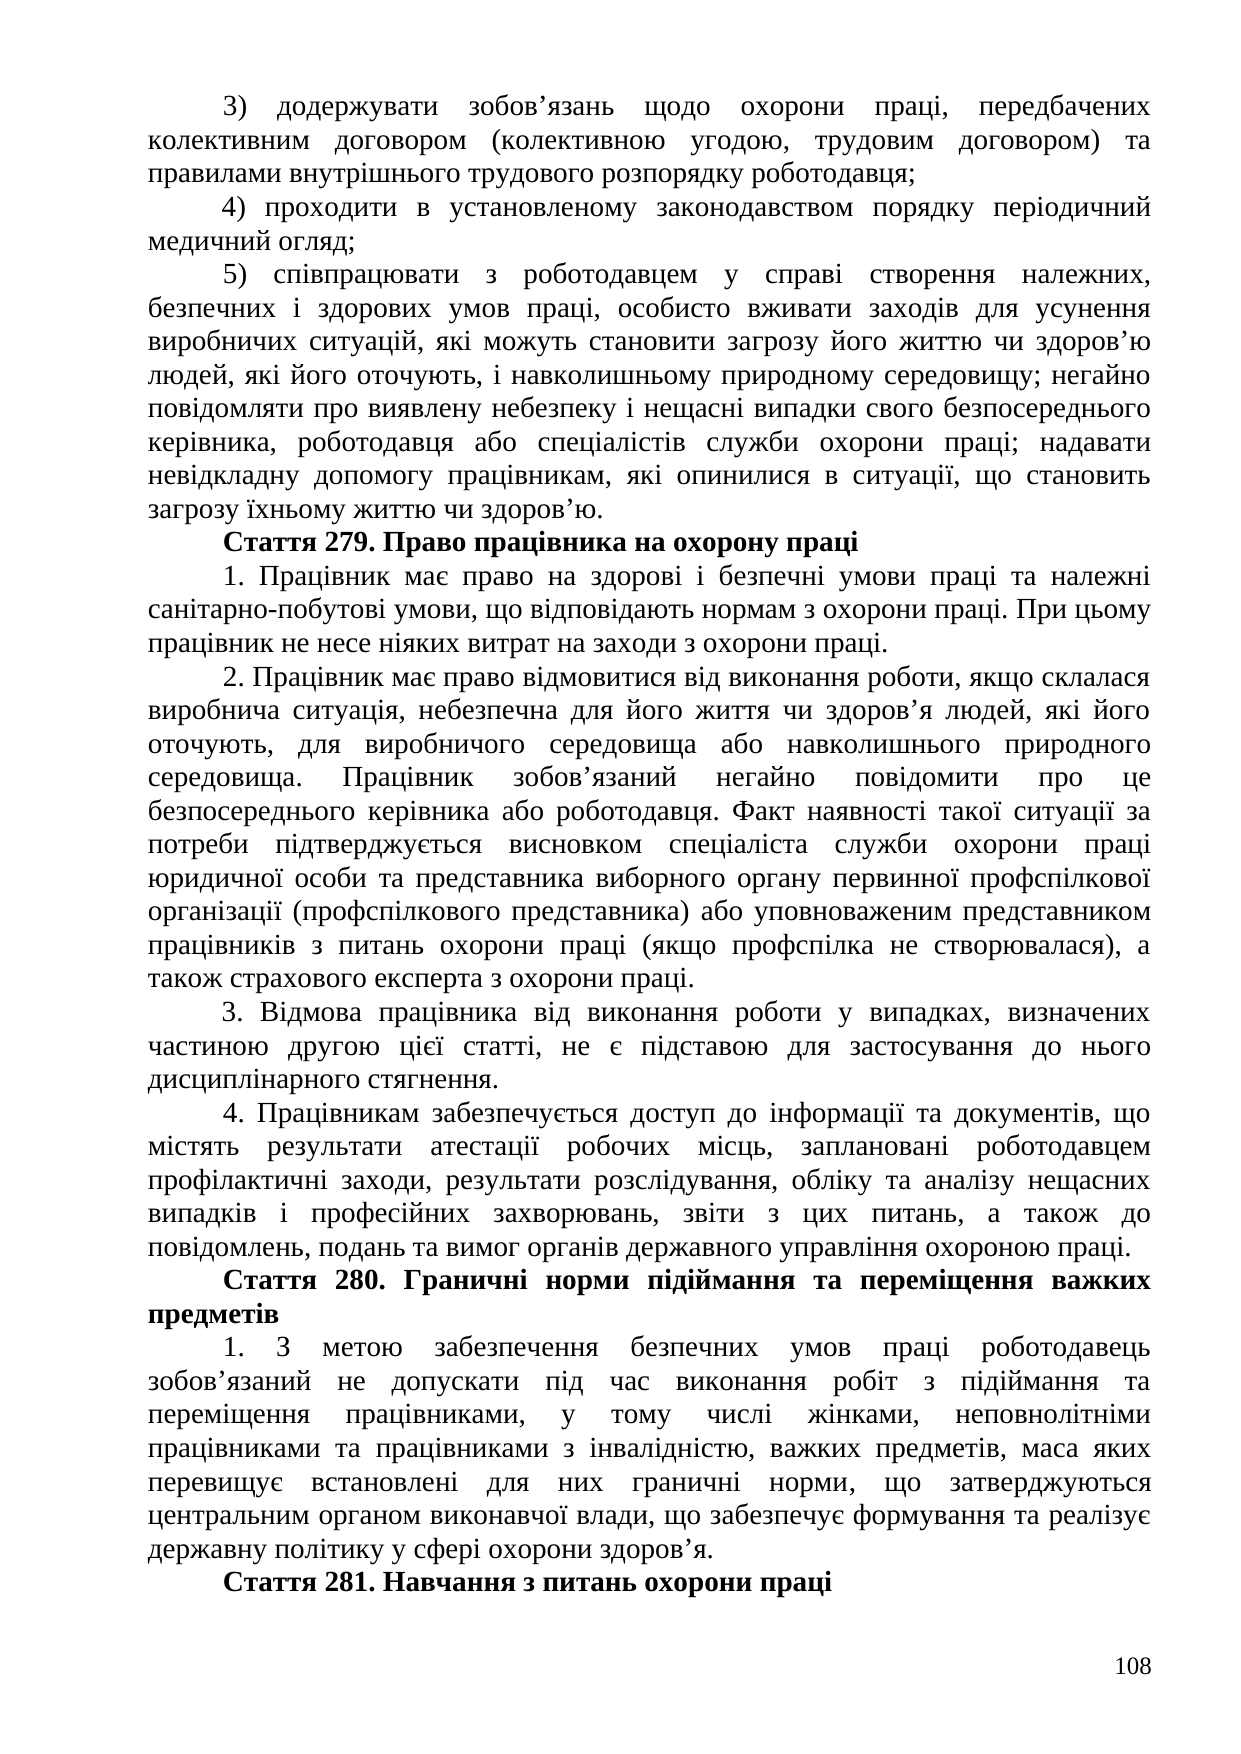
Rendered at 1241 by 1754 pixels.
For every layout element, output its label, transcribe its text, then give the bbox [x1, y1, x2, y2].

text Стаття 280. Граничні норми підіймання та переміщення важких предметів [148, 1262, 1152, 1329]
text 4) проходити в установленому законодавством порядку періодичний медичний огляд; [148, 189, 1152, 256]
text 3. Відмова працівника від виконання роботи у випадках, визначених частиною другою цієї статті, не є підставою для застосування до нього дисциплінарного стягнення. [148, 994, 1152, 1095]
text 1. З метою забезпечення безпечних умов праці роботодавець зобов’язаний не допускати під час виконання робіт з підіймання та переміщення працівниками, у тому числі жінками, неповнолітніми працівниками та працівниками з інвалідністю, важких предметів, маса яких перевищує встановлені для них граничні норми, що затверджуються центральним органом виконавчої влади, що забезпечує формування та реалізує державну політику у сфері охорони здоров’я. [148, 1329, 1152, 1564]
text 4. Працівникам забезпечується доступ до інформації та документів, що містять результати атестації робочих місць, заплановані роботодавцем профілактичні заходи, результати розслідування, обліку та аналізу нещасних випадків і професійних захворювань, звіти з цих питань, а також до повідомлень, подань та вимог органів державного управління охороною праці. [148, 1095, 1152, 1262]
text 3) додержувати зобов’язань щодо охорони праці, передбачених колективним договором (колективною угодою, трудовим договором) та правилами внутрішнього трудового розпорядку роботодавця; [148, 88, 1152, 189]
text 2. Працівник має право відмовитися від виконання роботи, якщо склалася виробнича ситуація, небезпечна для його життя чи здоров’я людей, які його оточують, для виробничого середовища або навколишнього природного середовища. Працівник зобов’язаний негайно повідомити про це безпосереднього керівника або роботодавця. Факт наявності такої ситуації за потреби підтверджується висновком спеціаліста служби охорони праці юридичної особи та представника виборного органу первинної профспілкової організації (профспілкового представника) або уповноваженим представником працівників з питань охорони праці (якщо профспілка не створювалася), а також страхового експерта з охорони праці. [148, 659, 1152, 994]
text 5) співпрацювати з роботодавцем у справі створення належних, безпечних i здорових умов праці, особисто вживати заходів для усунення виробничих ситуацій, які можуть становити загрозу його життю чи здоров’ю людей, які його оточують, i навколишньому природному середовищу; негайно повідомляти про виявлену небезпеку i нещасні випадки свого безпосереднього керівника, роботодавця або спеціалістів служби охорони праці; надавати невідкладну допомогу працівникам, які опинилися в ситуації, що становить загрозу їхньому життю чи здоров’ю. [148, 256, 1152, 524]
text Стаття 281. Навчання з питань охорони праці [148, 1564, 1152, 1598]
text Стаття 279. Право працівника на охорону праці [148, 524, 1152, 558]
text 1. Працівник має право на здорові і безпечні умови праці та належні санітарно-побутові умови, що відповідають нормам з охорони праці. При цьому працівник не несе ніяких витрат на заходи з охорони праці. [148, 558, 1152, 659]
